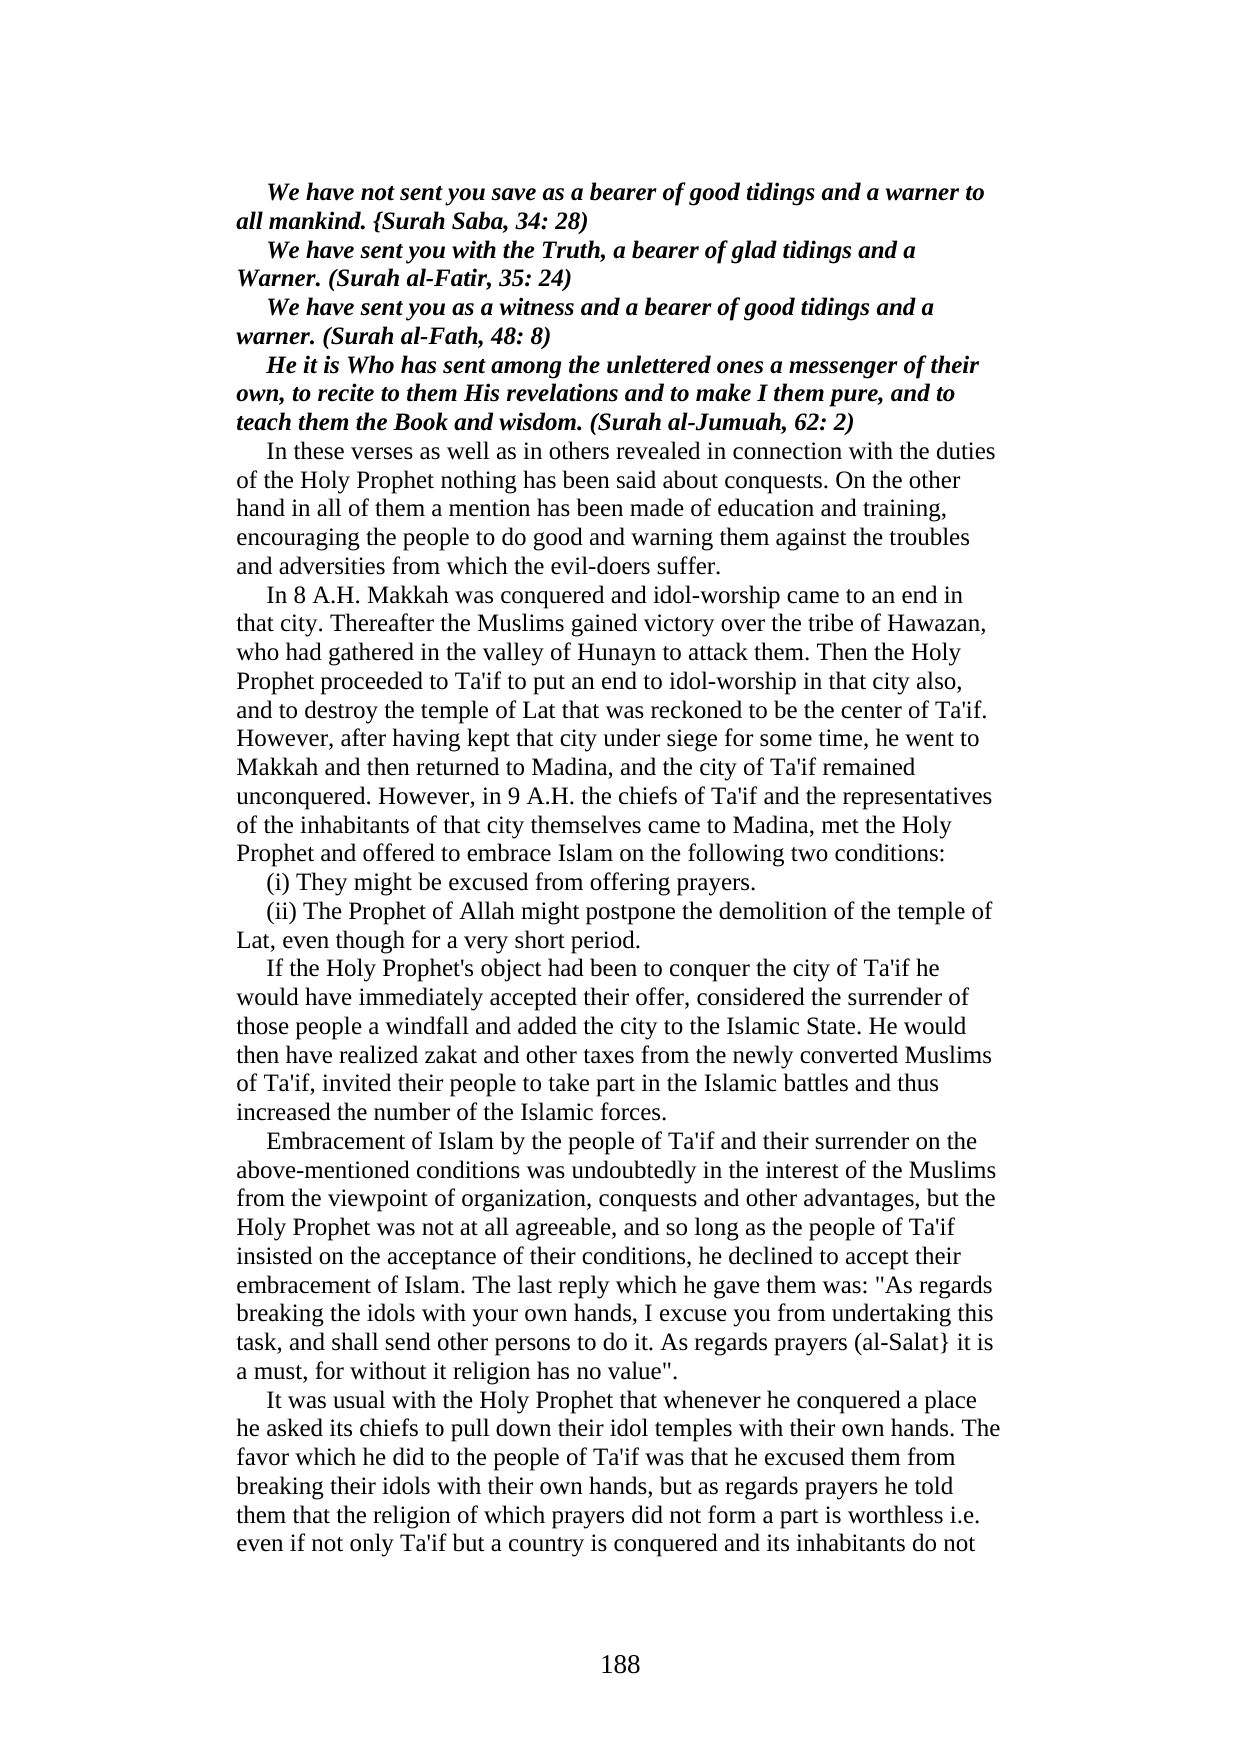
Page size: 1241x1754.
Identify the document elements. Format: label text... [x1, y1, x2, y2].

text Embracement of Islam by the people of Ta'if and their surrender on the above-mentioned conditions was undoubtedly in the interest of the Muslims from the viewpoint of organization, conquests and other advantages, but the Holy Prophet was not at all agreeable, and so long as the people of Ta'if insisted on the acceptance of their conditions, he declined to accept their embracement of Islam. The last reply which he gave them was: "As regards breaking the idols with your own hands, I excuse you from undertaking this task, and shall send other persons to do it. As regards prayers (al-Salat} it is a must, for without it religion has no value". [236, 1126, 1004, 1385]
text We have sent you as a witness and a bearer of good tidings and a warner. (Surah al-Fath, 48: 8) [236, 292, 1004, 350]
text (ii) The Prophet of Allah might postpone the demolition of the temple of Lat, even though for a very short period. [236, 896, 1004, 953]
text We have sent you with the Truth, a bearer of glad tidings and a Warner. (Surah al-Fatir, 35: 24) [236, 235, 1004, 292]
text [236, 1385, 1004, 1557]
text We have not sent you save as a bearer of good tidings and a warner to all mankind. {Surah Saba, 34: 28) [236, 177, 1004, 235]
text If the Holy Prophet's object had been to conquer the city of Ta'if he would have immediately accepted their offer, considered the surrender of those people a windfall and added the city to the Islamic State. He would then have realized zakat and other taxes from the newly converted Muslims of Ta'if, invited their people to take part in the Islamic battles and thus increased the number of the Islamic forces. [236, 953, 1004, 1126]
text (i) They might be excused from offering prayers. [236, 867, 1004, 896]
text He it is Who has sent among the unlettered ones a messenger of their own, to recite to them His revelations and to make I them pure, and to teach them the Book and wisdom. (Surah al-Jumuah, 62: 2) [236, 350, 1004, 436]
text In these verses as well as in others revealed in connection with the duties of the Holy Prophet nothing has been said about conquests. On the other hand in all of them a mention has been made of education and training, encouraging the people to do good and warning them against the troubles and adversities from which the evil-doers suffer. [236, 436, 1004, 580]
text In 8 A.H. Makkah was conquered and idol-worship came to an end in that city. Thereafter the Muslims gained victory over the tribe of Hawazan, who had gathered in the valley of Hunayn to attack them. Then the Holy Prophet proceeded to Ta'if to put an end to idol-worship in that city also, and to destroy the temple of Lat that was reckoned to be the center of Ta'if. However, after having kept that city under siege for some time, he went to Makkah and then returned to Madina, and the city of Ta'if remained unconquered. However, in 9 A.H. the chiefs of Ta'if and the representatives of the inhabitants of that city themselves came to Madina, met the Holy Prophet and offered to embrace Islam on the following two conditions: [236, 580, 1004, 867]
